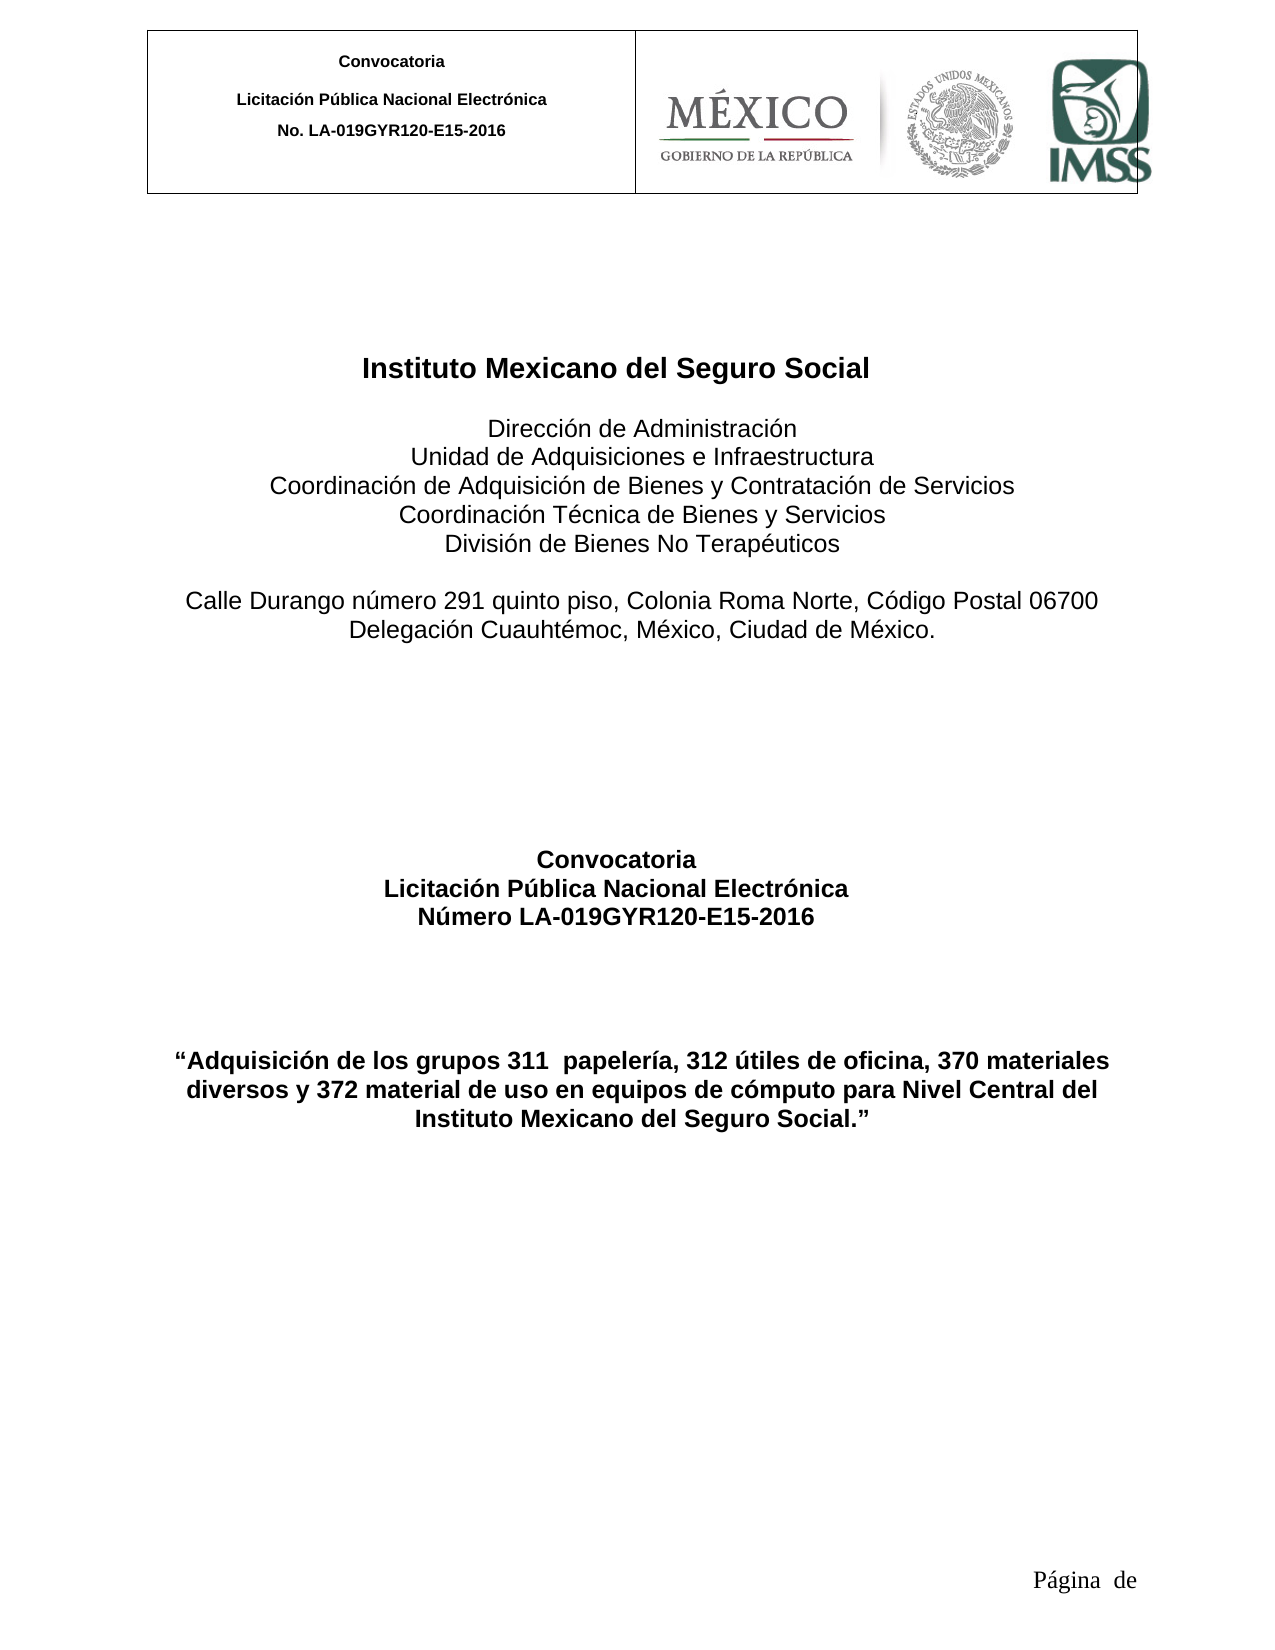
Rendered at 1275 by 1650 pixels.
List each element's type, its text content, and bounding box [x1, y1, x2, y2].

text Licitación Pública Nacional Electrónica [148, 873, 1085, 902]
text “Adquisición de los grupos 311 papelería, 312 útiles de oficina, 370 materiales diversos y 372 material de uso en equipos de cómputo para Nivel Central del Instituto Mexicano del Seguro Social.” [148, 1046, 1137, 1132]
picture [657, 57, 1017, 189]
text Coordinación de Adquisición de Bienes y Contratación de Servicios [148, 471, 1137, 500]
text Instituto Mexicano del Seguro Social [148, 351, 1085, 385]
text Delegación Cuauhtémoc, México, Ciudad de México. [148, 615, 1137, 643]
text Convocatoria [148, 845, 1085, 873]
text Coordinación Técnica de Bienes y Servicios [148, 500, 1137, 528]
text Unidad de Adquisiciones e Infraestructura [148, 442, 1137, 471]
text División de Bienes No Terapéuticos [148, 528, 1137, 557]
picture [1138, 49, 1153, 189]
text Calle Durango número 291 quinto piso, Colonia Roma Norte, Código Postal 06700 [148, 586, 1137, 615]
picture [1045, 49, 1137, 189]
text Dirección de Administración [148, 413, 1137, 442]
text Número LA-019GYR120-E15-2016 [148, 902, 1085, 931]
